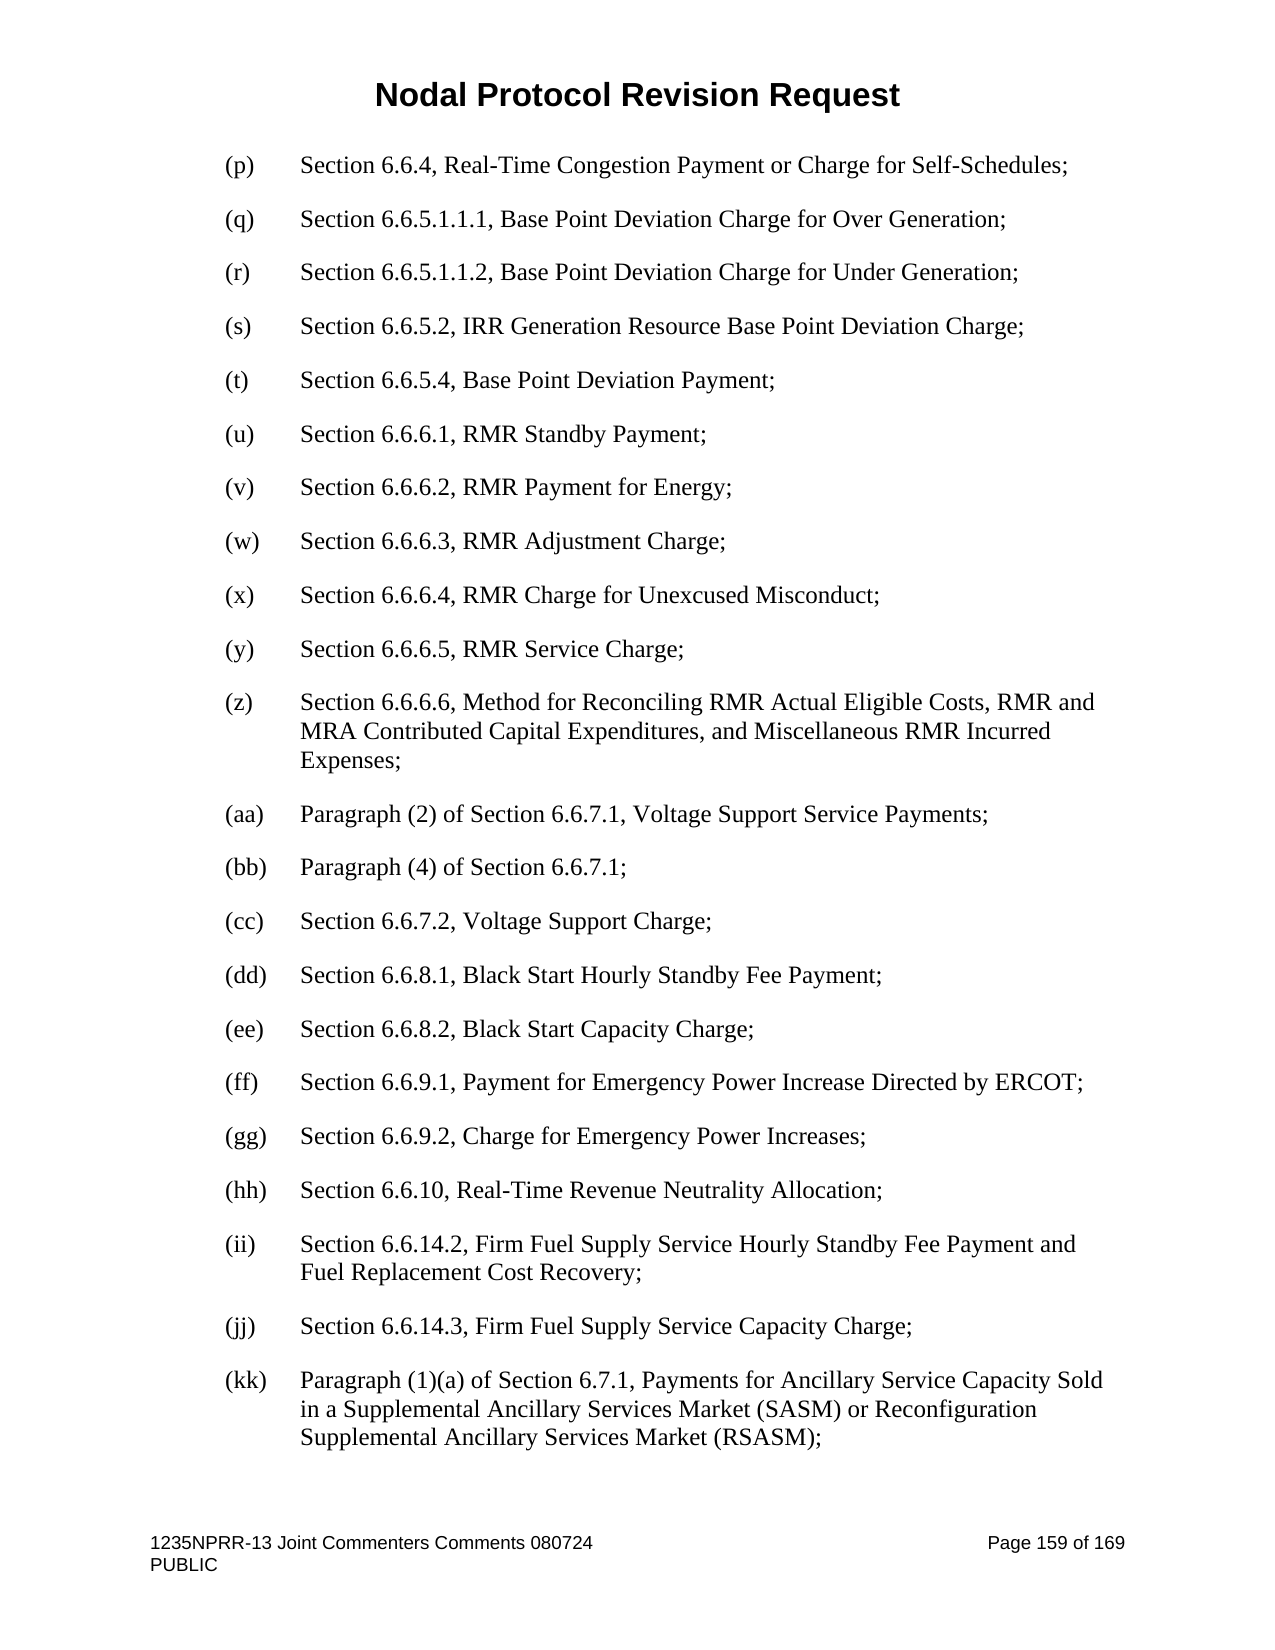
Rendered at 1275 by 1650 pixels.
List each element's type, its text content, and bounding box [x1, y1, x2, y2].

text (r) Section 6.6.5.1.1.2, Base Point Deviation Charge for Under Generation; [225, 257, 1125, 286]
text (t) Section 6.6.5.4, Base Point Deviation Payment; [225, 365, 1125, 394]
text (s) Section 6.6.5.2, IRR Generation Resource Base Point Deviation Charge; [225, 311, 1125, 340]
text (ii) Section 6.6.14.2, Firm Fuel Supply Service Hourly Standby Fee Payment and Fuel Replacement Cost Recovery; [225, 1229, 1125, 1286]
text (kk) Paragraph (1)(a) of Section 6.7.1, Payments for Ancillary Service Capacity Sold in a Supplemental Ancillary Services Market (SASM) or Reconfiguration Supplemental Ancillary Services Market (RSASM); [225, 1365, 1125, 1451]
text (y) Section 6.6.6.5, RMR Service Charge; [225, 634, 1125, 662]
text (ee) Section 6.6.8.2, Black Start Capacity Charge; [225, 1014, 1125, 1042]
text (jj) Section 6.6.14.3, Firm Fuel Supply Service Capacity Charge; [225, 1311, 1125, 1340]
text (aa) Paragraph (2) of Section 6.6.7.1, Voltage Support Service Payments; [225, 799, 1125, 827]
text (u) Section 6.6.6.1, RMR Standby Payment; [225, 419, 1125, 447]
text (hh) Section 6.6.10, Real-Time Revenue Neutrality Allocation; [225, 1175, 1125, 1204]
text (z) Section 6.6.6.6, Method for Reconciling RMR Actual Eligible Costs, RMR and MRA Contributed Capital Expenditures, and Miscellaneous RMR Incurred Expenses; [225, 687, 1125, 774]
text (x) Section 6.6.6.4, RMR Charge for Unexcused Misconduct; [225, 580, 1125, 609]
text (bb) Paragraph (4) of Section 6.6.7.1; [225, 852, 1125, 881]
text (cc) Section 6.6.7.2, Voltage Support Charge; [225, 906, 1125, 935]
text (w) Section 6.6.6.3, RMR Adjustment Charge; [225, 526, 1125, 555]
text (ff) Section 6.6.9.1, Payment for Emergency Power Increase Directed by ERCOT; [225, 1067, 1125, 1096]
text (gg) Section 6.6.9.2, Charge for Emergency Power Increases; [225, 1121, 1125, 1150]
text (dd) Section 6.6.8.1, Black Start Hourly Standby Fee Payment; [225, 960, 1125, 989]
text (p) Section 6.6.4, Real-Time Congestion Payment or Charge for Self-Schedules; [225, 150, 1125, 179]
text (q) Section 6.6.5.1.1.1, Base Point Deviation Charge for Over Generation; [225, 204, 1125, 232]
text (v) Section 6.6.6.2, RMR Payment for Energy; [225, 472, 1125, 501]
